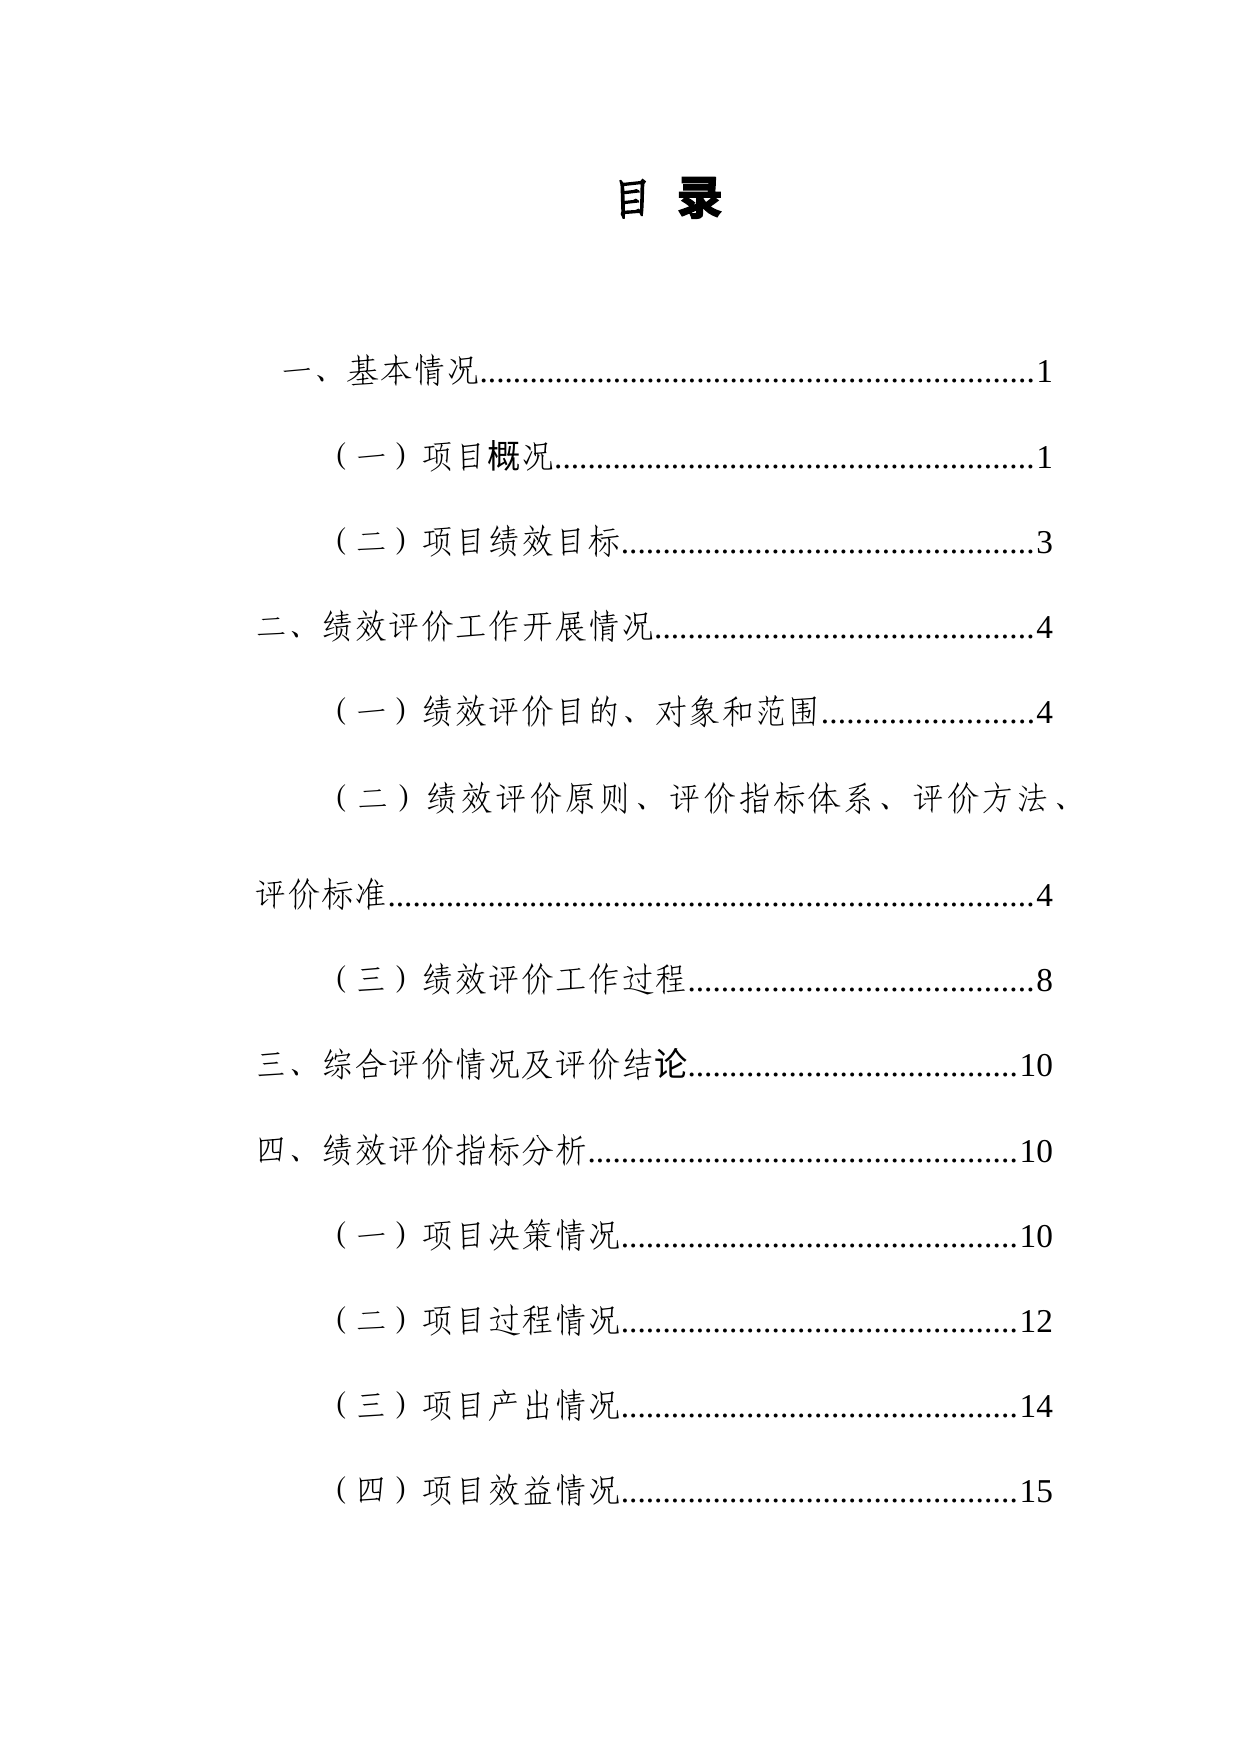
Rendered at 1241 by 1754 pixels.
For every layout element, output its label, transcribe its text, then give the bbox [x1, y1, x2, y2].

text （三）项目产出情况 14 [254, 1372, 1053, 1437]
text 目 录 [187, 162, 1053, 227]
text （二）绩效评价原则、评价指标体系、评价方法、评价标准 4 [254, 763, 1053, 926]
text （一）项目决策情况 10 [254, 1202, 1053, 1267]
text 一、基本情况 1 [187, 337, 1053, 402]
text （一）项目概况 1 [254, 422, 1053, 487]
text （四）项目效益情况 15 [254, 1457, 1053, 1522]
text 二、绩效评价工作开展情况 4 [187, 593, 1053, 658]
text （一）绩效评价目的、对象和范围 4 [254, 678, 1053, 743]
text （三）绩效评价工作过程 8 [254, 946, 1053, 1011]
text （二）项目过程情况 12 [254, 1287, 1053, 1352]
text 三、综合评价情况及评价结论 10 [187, 1031, 1053, 1096]
text 四、绩效评价指标分析 10 [187, 1116, 1053, 1181]
text （二）项目绩效目标 3 [254, 508, 1053, 573]
